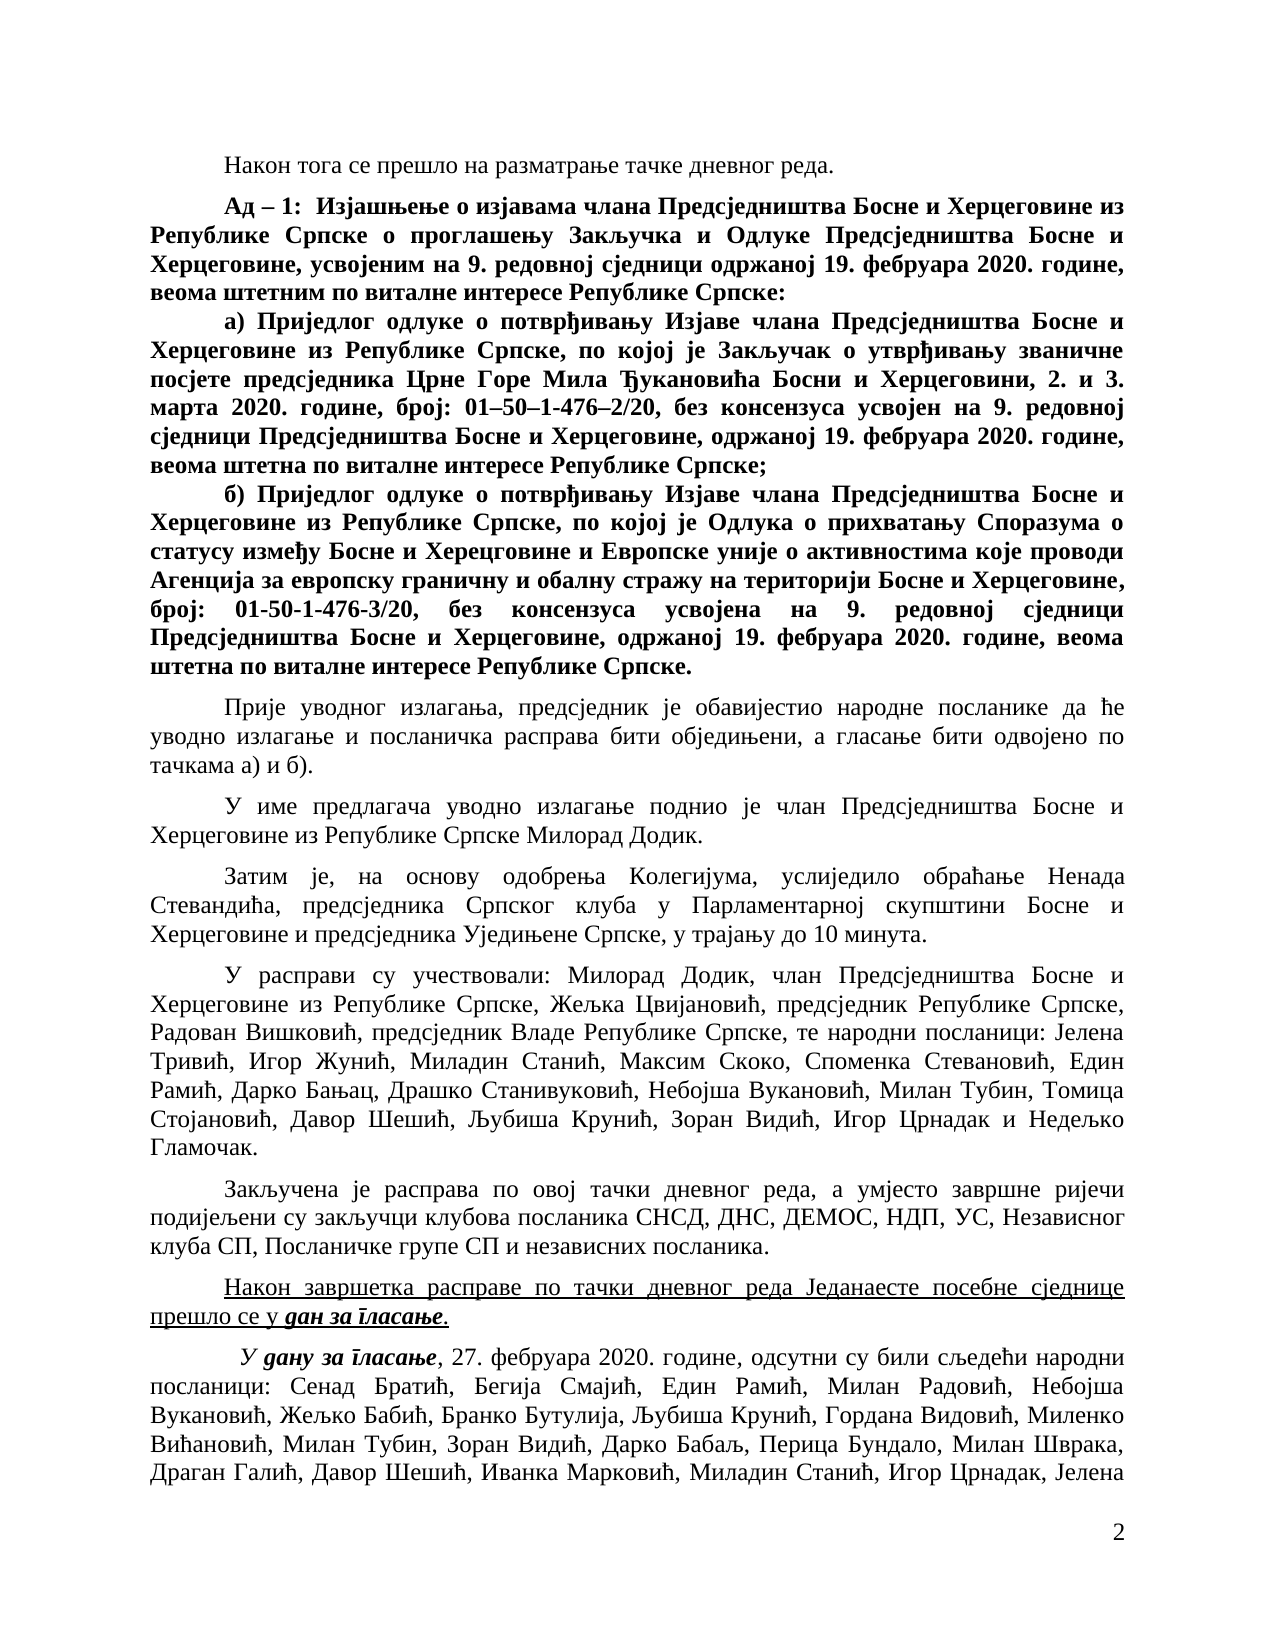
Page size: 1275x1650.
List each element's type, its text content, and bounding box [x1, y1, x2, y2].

text У расправи су учествовали: Милорад Додик, члан Предсједништва Босне и Херцеговине из Републике Српске, Жељка Цвијановић, предсједник Републике Српске, Радован Вишковић, предсједник Владе Републике Српске, те народни посланици: Јелена Тривић, Игор Жунић, Миладин Станић, Максим Скоко, Споменка Стевановић, Един Рамић, Дарко Бањац, Драшко Станивуковић, Небојша Вукановић, Милан Тубин, Томица Стојановић, Давор Шешић, Љубиша Крунић, Зоран Видић, Игор Црнадак и Недељко Гламочак. [150, 960, 1125, 1161]
text Затим је, на основу одобрења Колегијума, услиједило обраћање Ненада Стевандића, предсједника Српског клуба у Парламентарној скупштини Босне и Херцеговине и предсједника Уједињене Српске, у трајању до 10 минута. [150, 861, 1125, 947]
text Ад – 1: Изјашњење о изјавама члана Предсједништва Босне и Херцеговине из Републике Српске о проглашењу Закључка и Одлуке Предсједништва Босне и Херцеговине, усвојеним на 9. редовној сједници одржаној 19. фебруара 2020. године, веома штетним по виталне интересе Републике Српске: [150, 191, 1125, 306]
text У име предлагача уводно излагање поднио је члан Предсједништва Босне и Херцеговине из Републике Српске Милорад Додик. [150, 791, 1125, 849]
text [150, 1342, 1125, 1486]
text Прије уводног излагања, предсједник је обавијестио народне посланике да ће уводно излагање и посланичка расправа бити обједињени, а гласање бити одвојено по тачкама а) и б). [150, 692, 1125, 779]
text Закључена је расправа по овој тачки дневног реда, а умјесто завршне ријечи подијељени су закључци клубова посланика СНСД, ДНС, ДЕМОС, НДП, УС, Независног клуба СП, Посланичке групе СП и независних посланика. [150, 1174, 1125, 1260]
text б) Приједлог одлуке о потврђивању Изјаве члана Предсједништва Босне и Херцеговине из Републике Српске, по којој је Одлука о прихватању Споразума о статусу између Босне и Херецговине и Европске уније о активностима које проводи Агенција за европску граничну и обалну стражу на територији Босне и Херцеговине, број: 01-50-1-476-3/20, без консензуса усвојена на 9. редовној сједници Предсједништва Босне и Херцеговине, одржаној 19. фебруара 2020. године, веома штетна по виталне интересе Републике Српске. [150, 479, 1125, 680]
text Након тога се прешло на разматрање тачке дневног реда. [150, 150, 1125, 179]
text Након завршетка расправе по тачки дневног реда Једанаесте посебне сједнице прешло се у дан за гласање. [150, 1272, 1125, 1330]
